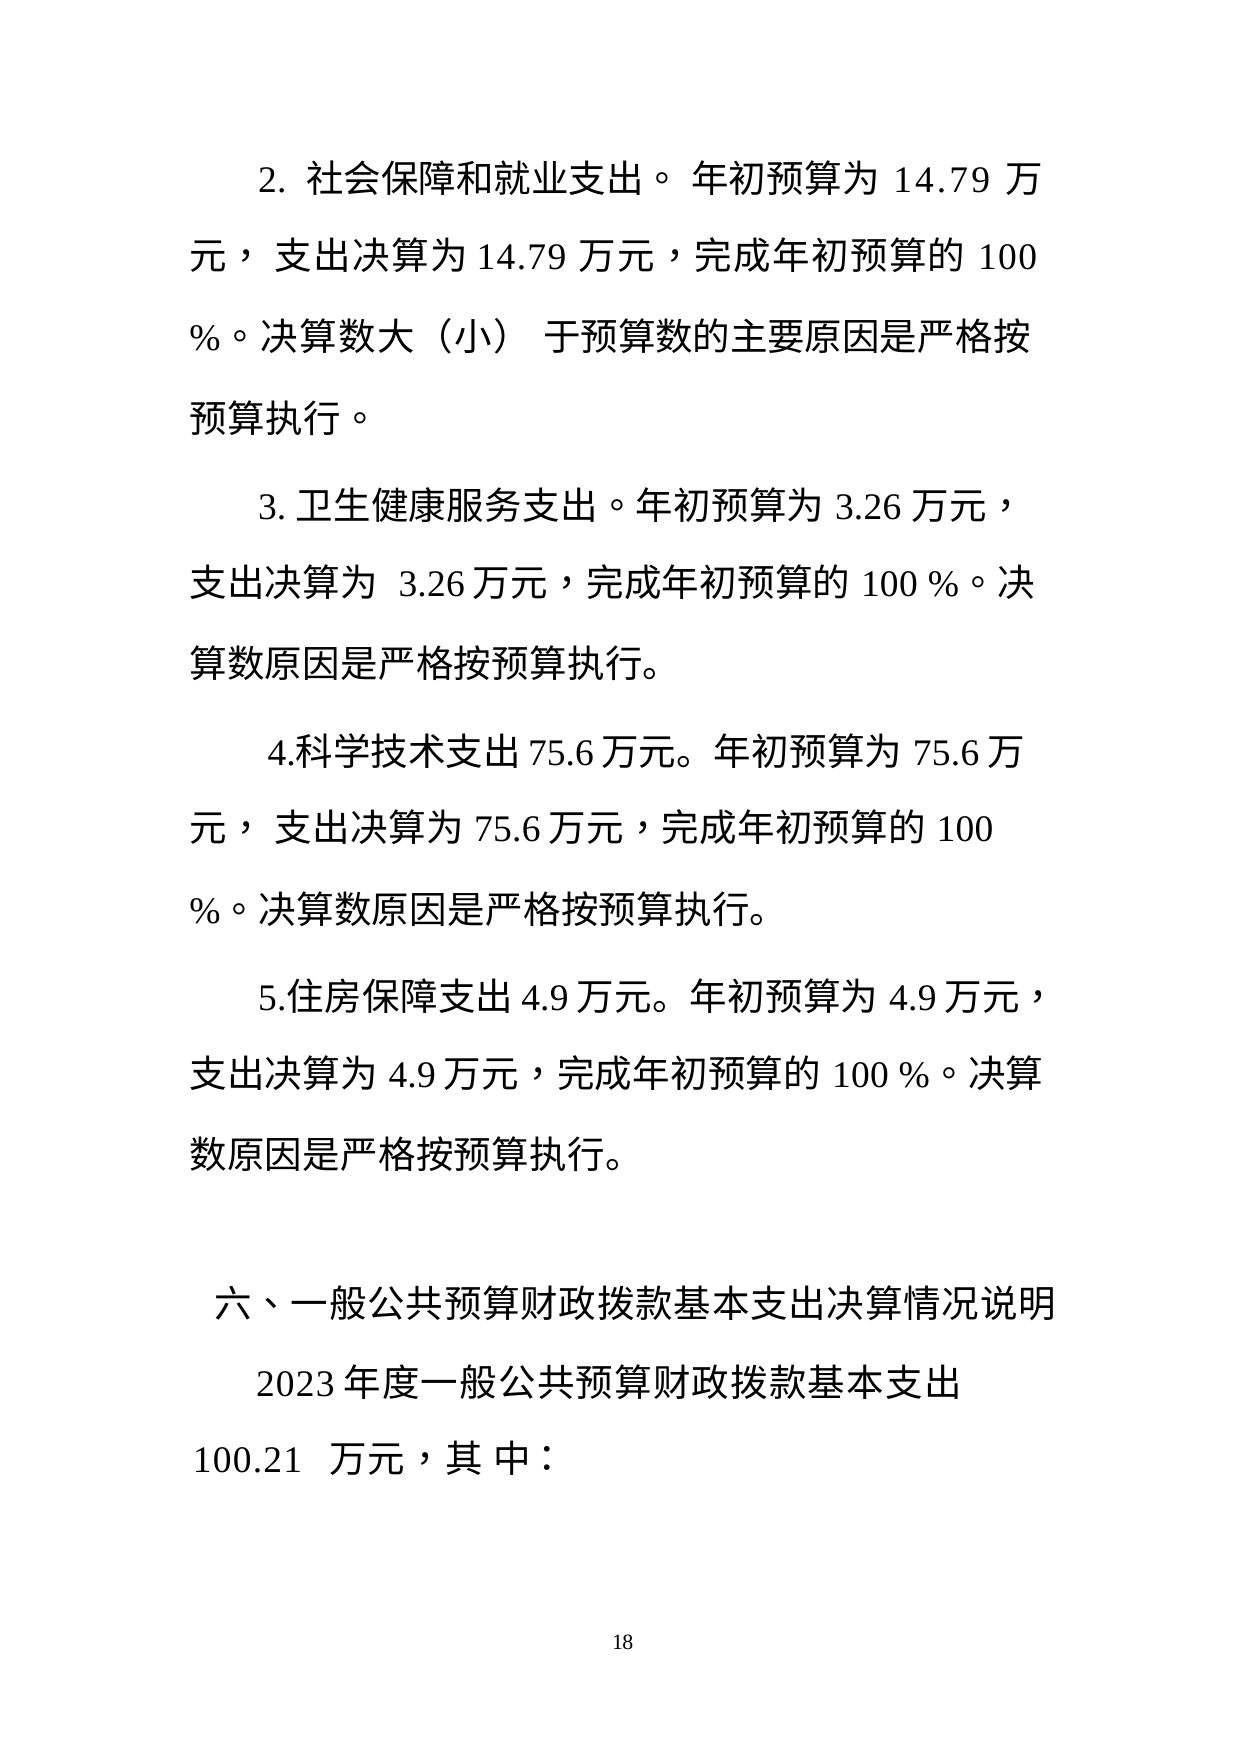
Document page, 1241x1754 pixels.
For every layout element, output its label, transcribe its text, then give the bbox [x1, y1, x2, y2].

text 六、一般公共预算财政拨款基本支出决算情况说明 [186, 1277, 1063, 1328]
text 4.科学技术支出75.6万元。年初预算为 75.6万元， 支出决算为 75.6万元，完成年初预算的 100 %。决算数原因是严格按预算执行。 [189, 721, 1063, 934]
text 3. 卫生健康服务支出。年初预算为 3.26 万元， 支出决算为 3.26万元，完成年初预算的 100 %。决算数原因是严格按预算执行。 [189, 476, 1063, 689]
text 2. 社会保障和就业支出。 年初预算为 14.79 万元， 支出决算为14.79 万元，完成年初预算的 100 %。决算数大（小） 于预算数的主要原因是严格按预算执行。 [189, 149, 1063, 443]
text 2023年度一般公共预算财政拨款基本支出100.21 万元，其 中： [193, 1357, 1053, 1483]
text 5.住房保障支出4.9万元。年初预算为 4.9万元， 支出决算为 4.9万元，完成年初预算的 100 %。决算数原因是严格按预算执行。 [189, 967, 1063, 1179]
